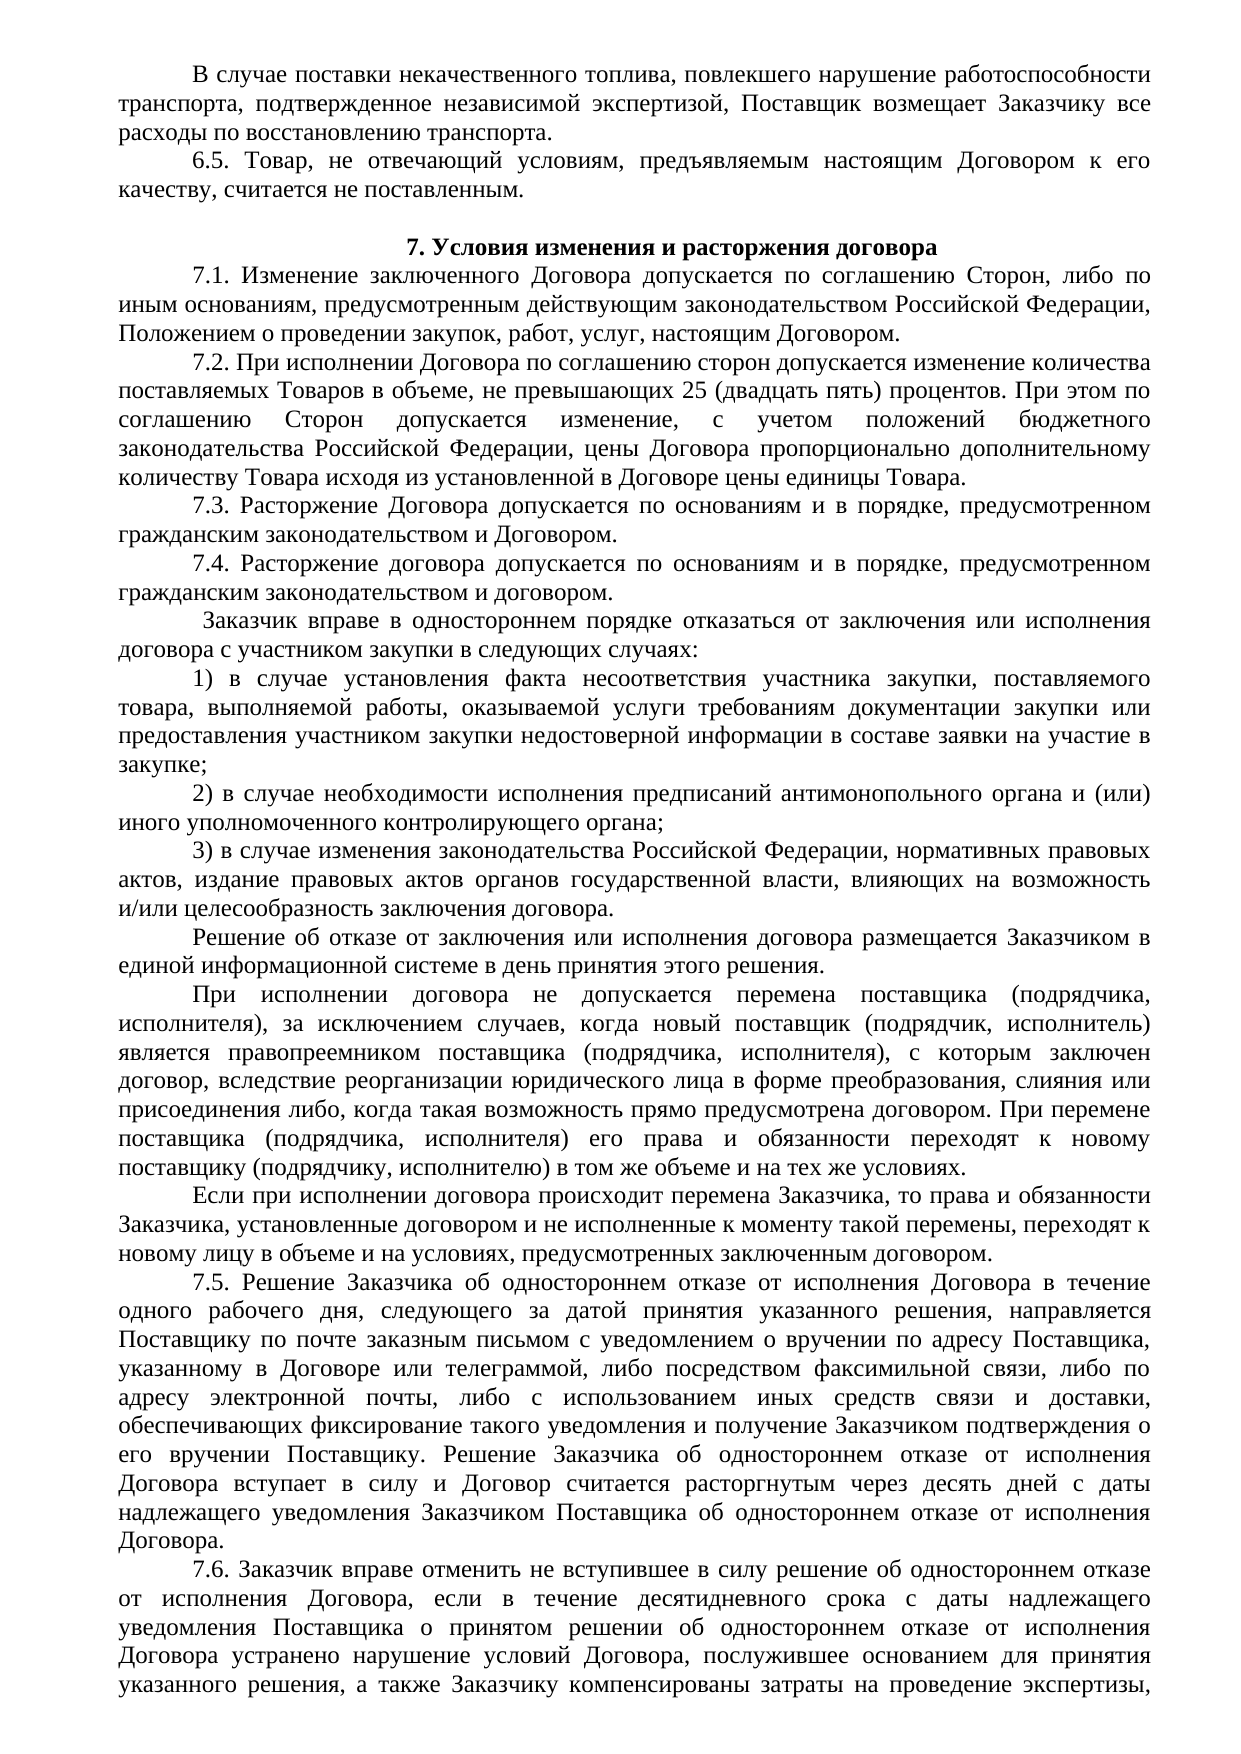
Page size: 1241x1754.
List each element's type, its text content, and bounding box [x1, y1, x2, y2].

text В случае поставки некачественного топлива, повлекшего нарушение работоспособности транспорта, подтвержденное независимой экспертизой, Поставщик возмещает Заказчику все расходы по восстановлению транспорта. [118, 59, 1152, 145]
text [118, 1554, 1152, 1698]
text 7. Условия изменения и расторжения договора [118, 232, 1151, 260]
text 7.5. Решение Заказчика об одностороннем отказе от исполнения Договора в течение одного рабочего дня, следующего за датой принятия указанного решения, направляется Поставщику по почте заказным письмом с уведомлением о вручении по адресу Поставщика, указанному в Договоре или телеграммой, либо посредством факсимильной связи, либо по адресу электронной почты, либо с использованием иных средств связи и доставки, обеспечивающих фиксирование такого уведомления и получение Заказчиком подтверждения о его вручении Поставщику. Решение Заказчика об одностороннем отказе от исполнения Договора вступает в силу и Договор считается расторгнутым через десять дней с даты надлежащего уведомления Заказчиком Поставщика об одностороннем отказе от исполнения Договора. [118, 1267, 1152, 1554]
text Если при исполнении договора происходит перемена Заказчика, то права и обязанности Заказчика, установленные договором и не исполненные к моменту такой перемены, переходят к новому лицу в объеме и на условиях, предусмотренных заключенным договором. [118, 1180, 1152, 1267]
text 7.3. Расторжение Договора допускается по основаниям и в порядке, предусмотренном гражданским законодательством и Договором. [118, 490, 1152, 548]
text 3) в случае изменения законодательства Российской Федерации, нормативных правовых актов, издание правовых актов органов государственной власти, влияющих на возможность и/или целесообразность заключения договора. [118, 835, 1152, 922]
text 2) в случае необходимости исполнения предписаний антимонопольного органа и (или) иного уполномоченного контролирующего органа; [118, 778, 1152, 835]
text Заказчик вправе в одностороннем порядке отказаться от заключения или исполнения договора с участником закупки в следующих случаях: [118, 605, 1152, 663]
text 7.2. При исполнении Договора по соглашению сторон допускается изменение количества поставляемых Товаров в объеме, не превышающих 25 (двадцать пять) процентов. При этом по соглашению Сторон допускается изменение, с учетом положений бюджетного законодательства Российской Федерации, цены Договора пропорционально дополнительному количеству Товара исходя из установленной в Договоре цены единицы Товара. [118, 347, 1152, 490]
text 6.5. Товар, не отвечающий условиям, предъявляемым настоящим Договором к его качеству, считается не поставленным. [118, 145, 1152, 203]
text 7.1. Изменение заключенного Договора допускается по соглашению Сторон, либо по иным основаниям, предусмотренным действующим законодательством Российской Федерации, Положением о проведении закупок, работ, услуг, настоящим Договором. [118, 260, 1152, 347]
text 7.4. Расторжение договора допускается по основаниям и в порядке, предусмотренном гражданским законодательством и договором. [118, 548, 1152, 605]
text Решение об отказе от заключения или исполнения договора размещается Заказчиком в единой информационной системе в день принятия этого решения. [118, 922, 1152, 979]
text При исполнении договора не допускается перемена поставщика (подрядчика, исполнителя), за исключением случаев, когда новый поставщик (подрядчик, исполнитель) является правопреемником поставщика (подрядчика, исполнителя), с которым заключен договор, вследствие реорганизации юридического лица в форме преобразования, слияния или присоединения либо, когда такая возможность прямо предусмотрена договором. При перемене поставщика (подрядчика, исполнителя) его права и обязанности переходят к новому поставщику (подрядчику, исполнителю) в том же объеме и на тех же условиях. [118, 979, 1152, 1180]
text 1) в случае установления факта несоответствия участника закупки, поставляемого товара, выполняемой работы, оказываемой услуги требованиям документации закупки или предоставления участником закупки недостоверной информации в составе заявки на участие в закупке; [118, 663, 1152, 778]
